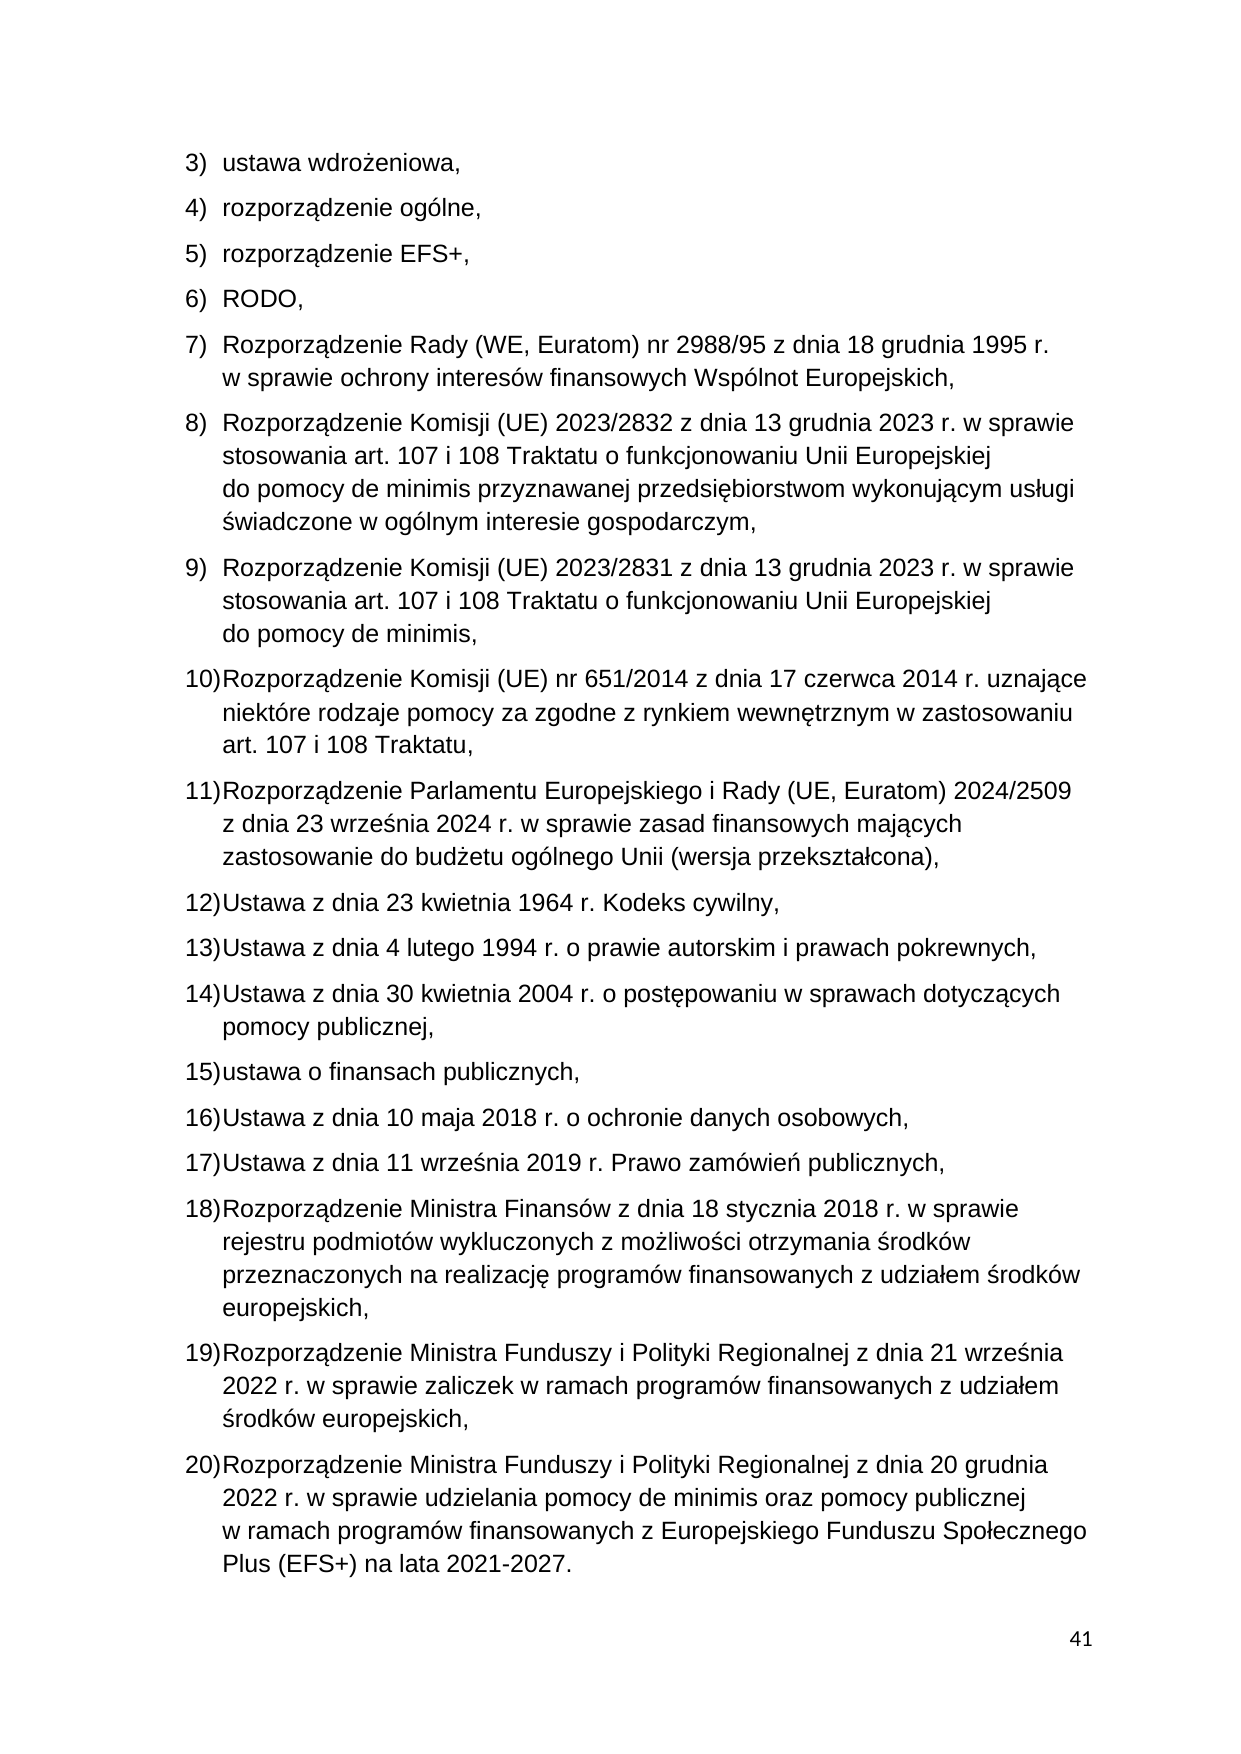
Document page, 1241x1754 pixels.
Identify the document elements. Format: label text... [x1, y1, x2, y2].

list rozporządzenie ogólne, [185, 193, 1092, 222]
list Rozporządzenie Ministra Finansów z dnia 18 stycznia 2018 r. w sprawie rejestru podmiotów wykluczonych z możliwości otrzymania środków przeznaczonych na realizację programów finansowanych z udziałem środków europejskich, [185, 1194, 1092, 1322]
list Rozporządzenie Ministra Funduszy i Polityki Regionalnej z dnia 21 września 2022 r. w sprawie zaliczek w ramach programów finansowanych z udziałem środków europejskich, [185, 1338, 1092, 1433]
list ustawa wdrożeniowa, [185, 148, 1092, 176]
list Rozporządzenie Komisji (UE) 2023/2832 z dnia 13 grudnia 2023 r. w sprawie stosowania art. 107 i 108 Traktatu o funkcjonowaniu Unii Europejskiej do pomocy de minimis przyznawanej przedsiębiorstwom wykonującym usługi świadczone w ogólnym interesie gospodarczym, [185, 408, 1092, 536]
list Rozporządzenie Parlamentu Europejskiego i Rady (UE, Euratom) 2024/2509 z dnia 23 września 2024 r. w sprawie zasad finansowych mających zastosowanie do budżetu ogólnego Unii (wersja przekształcona), [185, 776, 1092, 871]
list Ustawa z dnia 10 maja 2018 r. o ochronie danych osobowych, [185, 1103, 1092, 1131]
list Rozporządzenie Rady (WE, Euratom) nr 2988/95 z dnia 18 grudnia 1995 r. w sprawie ochrony interesów finansowych Wspólnot Europejskich, [185, 330, 1092, 392]
list Ustawa z dnia 4 lutego 1994 r. o prawie autorskim i prawach pokrewnych, [185, 933, 1092, 962]
list Ustawa z dnia 30 kwietnia 2004 r. o postępowaniu w sprawach dotyczących pomocy publicznej, [185, 979, 1092, 1040]
list rozporządzenie EFS+, [185, 239, 1092, 267]
list ustawa o finansach publicznych, [185, 1057, 1092, 1086]
list Rozporządzenie Komisji (UE) nr 651/2014 z dnia 17 czerwca 2014 r. uznające niektóre rodzaje pomocy za zgodne z rynkiem wewnętrznym w zastosowaniu art. 107 i 108 Traktatu, [185, 664, 1092, 759]
list RODO, [185, 284, 1092, 313]
list Ustawa z dnia 11 września 2019 r. Prawo zamówień publicznych, [185, 1148, 1092, 1177]
list Rozporządzenie Komisji (UE) 2023/2831 z dnia 13 grudnia 2023 r. w sprawie stosowania art. 107 i 108 Traktatu o funkcjonowaniu Unii Europejskiej do pomocy de minimis, [185, 553, 1092, 648]
list Rozporządzenie Ministra Funduszy i Polityki Regionalnej z dnia 20 grudnia 2022 r. w sprawie udzielania pomocy de minimis oraz pomocy publicznej w ramach programów finansowanych z Europejskiego Funduszu Społecznego Plus (EFS+) na lata 2021-2027. [185, 1450, 1092, 1578]
list Ustawa z dnia 23 kwietnia 1964 r. Kodeks cywilny, [185, 888, 1092, 916]
